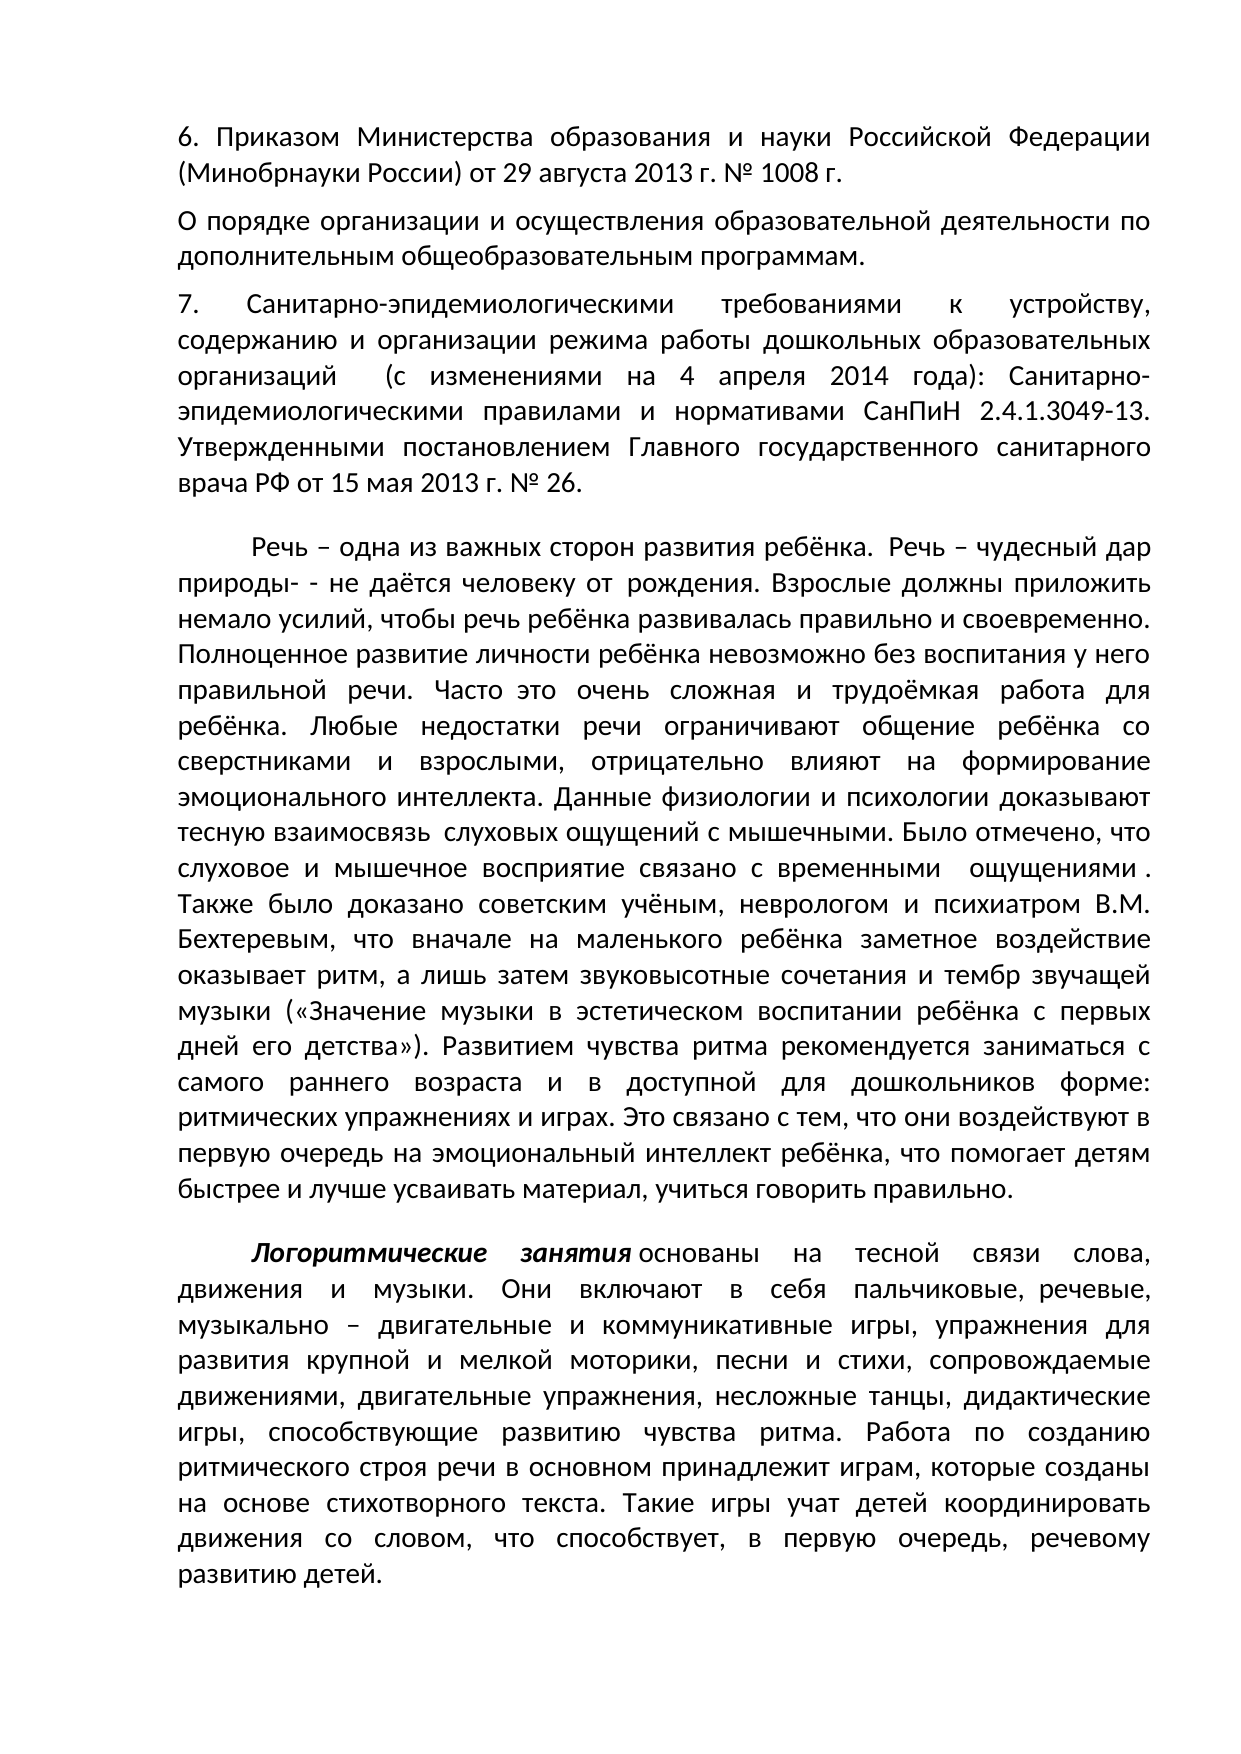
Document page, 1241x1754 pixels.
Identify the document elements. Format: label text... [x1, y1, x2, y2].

text 6. Приказом Министерства образования и науки Российской Федерации (Минобрнауки России) от 29 августа 2013 г. № 1008 г. [177, 118, 1152, 189]
text 7. Санитарно-эпидемиологическими требованиями к устройству, содержанию и организации режима работы дошкольных образовательных организаций (с изменениями на 4 апреля 2014 года): Санитарно-эпидемиологическими правилами и нормативами СанПиН 2.4.1.3049-13. Утвержденными постановлением Главного государственного санитарного врача РФ от 15 мая 2013 г. № 26. [177, 286, 1152, 499]
text О порядке организации и осуществления образовательной деятельности по дополнительным общеобразовательным программам. [177, 202, 1152, 273]
text Речь – одна из важных сторон развития ребёнка. Речь – чудесный дар природы- - не даётся человеку от рождения. Взрослые должны приложить немало усилий, чтобы речь ребёнка развивалась правильно и своевременно. Полноценное развитие личности ребёнка невозможно без воспитания у него правильной речи. Часто это очень сложная и трудоёмкая работа для ребёнка. Любые недостатки речи ограничивают общение ребёнка со сверстниками и взрослыми, отрицательно влияют на формирование эмоционального интеллекта. Данные физиологии и психологии доказывают тесную взаимосвязь слуховых ощущений с мышечными. Было отмечено, что слуховое и мышечное восприятие связано с временными ощущениями . Также было доказано советским учёным, неврологом и психиатром В.М. Бехтеревым, что вначале на маленького ребёнка заметное воздействие оказывает ритм, а лишь затем звуковысотные сочетания и тембр звучащей музыки («Значение музыки в эстетическом воспитании ребёнка с первых дней его детства»). Развитием чувства ритма рекомендуется заниматься с самого раннего возраста и в доступной для дошкольников форме: ритмических упражнениях и играх. Это связано с тем, что они воздействуют в первую очередь на эмоциональный интеллект ребёнка, что помогает детям быстрее и лучше усваивать материал, учиться говорить правильно. [177, 528, 1152, 1205]
text Логоритмические занятия основаны на тесной связи слова, движения и музыки. Они включают в себя пальчиковые, речевые, музыкально – двигательные и коммуникативные игры, упражнения для развития крупной и мелкой моторики, песни и стихи, сопровождаемые движениями, двигательные упражнения, несложные танцы, дидактические игры, способствующие развитию чувства ритма. Работа по созданию ритмического строя речи в основном принадлежит играм, которые созданы на основе стихотворного текста. Такие игры учат детей координировать движения со словом, что способствует, в первую очередь, речевому развитию детей. [177, 1234, 1152, 1591]
